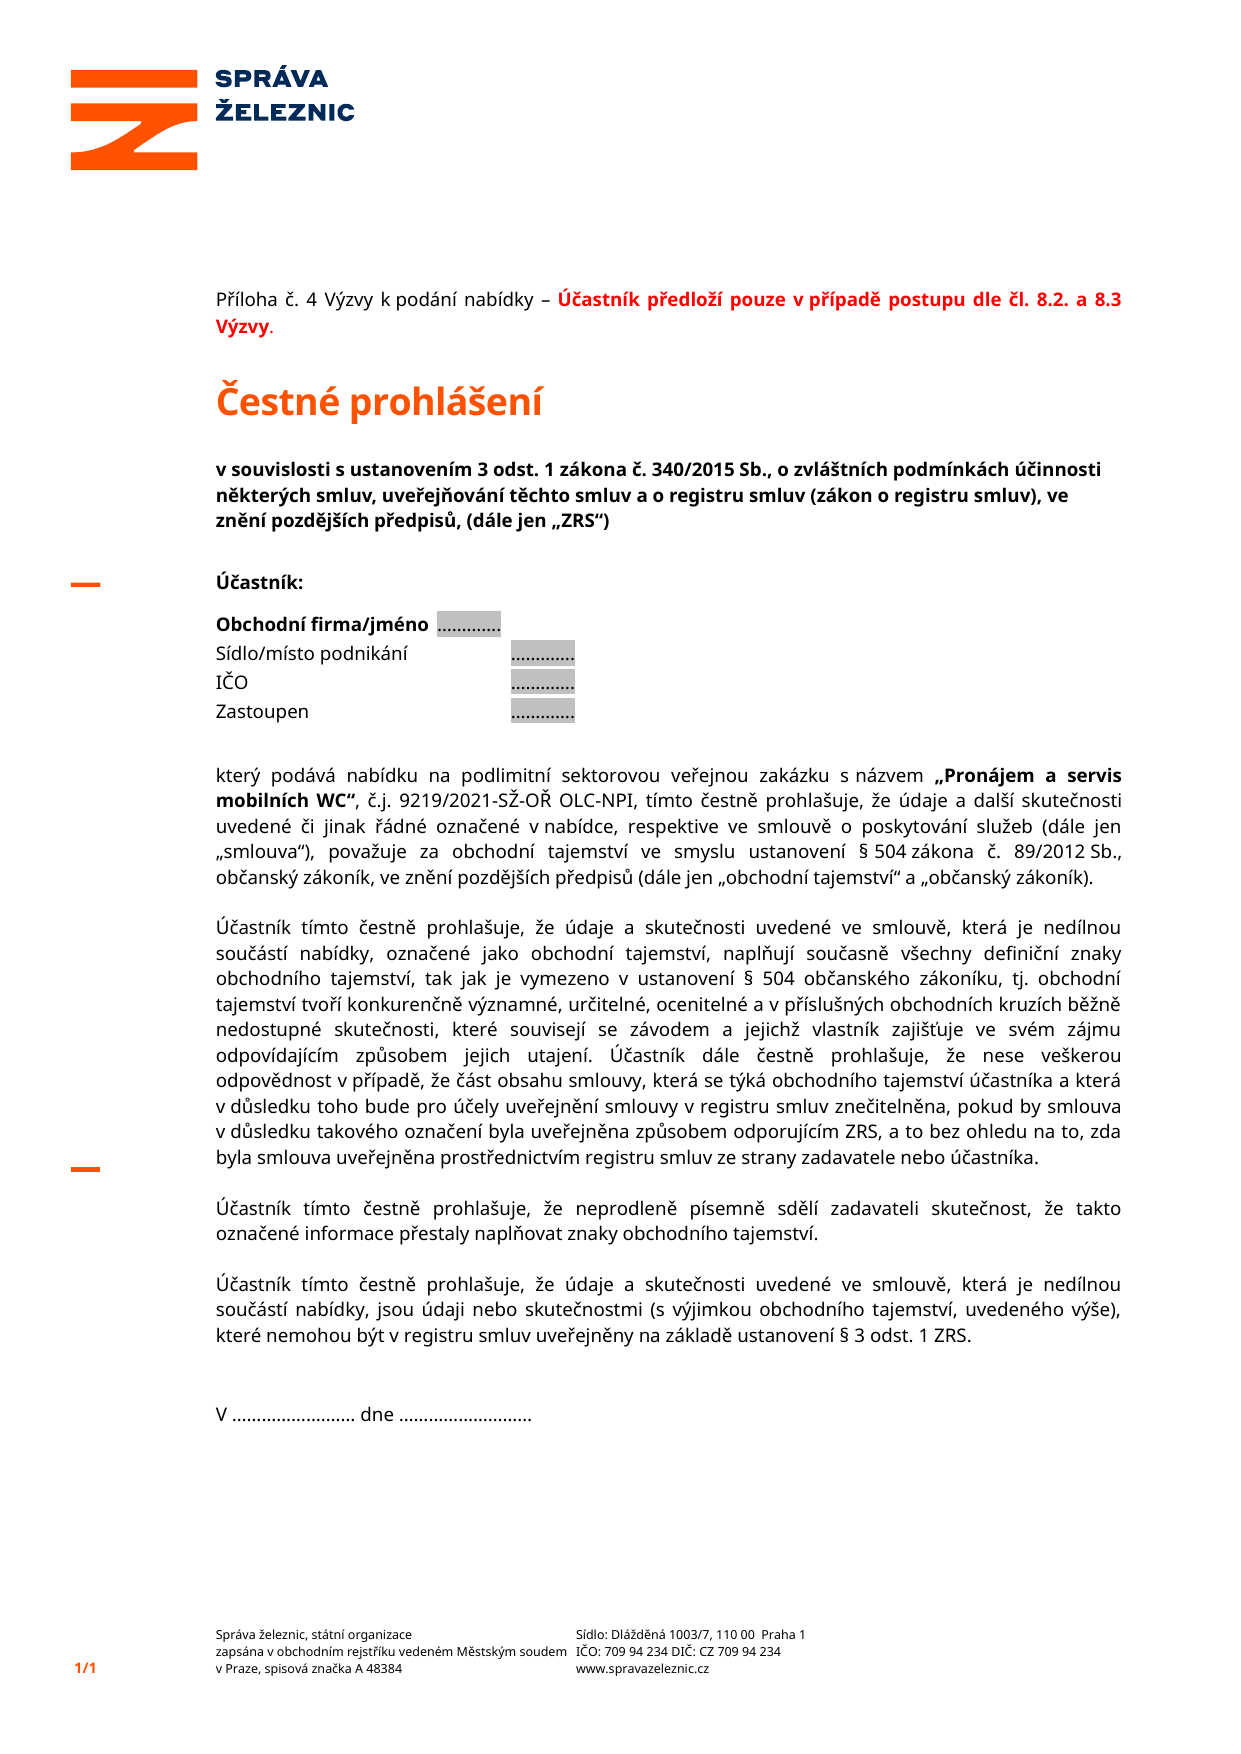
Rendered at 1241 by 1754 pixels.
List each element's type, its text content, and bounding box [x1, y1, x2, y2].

text IČO …………. [216, 666, 1122, 695]
text Příloha č. 4 Výzvy k podání nabídky – Účastník předloží pouze v případě postupu dle čl. 8.2. a 8.3 Výzvy. [216, 286, 1122, 339]
text Účastník tímto čestně prohlašuje, že neprodleně písemně sdělí zadavateli skutečnost, že takto označené informace přestaly naplňovat znaky obchodního tajemství. [216, 1195, 1122, 1246]
subtitle Čestné prohlášení [216, 375, 1122, 426]
text Účastník tímto čestně prohlašuje, že údaje a skutečnosti uvedené ve smlouvě, která je nedílnou součástí nabídky, jsou údaji nebo skutečnostmi (s výjimkou obchodního tajemství, uvedeného výše), které nemohou být v registru smluv uveřejněny na základě ustanovení § 3 odst. 1 ZRS. [216, 1271, 1122, 1347]
text Účastník: [216, 565, 1122, 596]
text Sídlo/místo podnikání …………. [216, 637, 1122, 666]
text Obchodní firma/jméno …………. [216, 608, 1122, 637]
text který podává nabídku na podlimitní sektorovou veřejnou zakázku s názvem „Pronájem a servis mobilních WC“, č.j. 9219/2021-SŽ-OŘ OLC-NPI, tímto čestně prohlašuje, že údaje a další skutečnosti uvedené či jinak řádné označené v nabídce, respektive ve smlouvě o poskytování služeb (dále jen „smlouva“), považuje za obchodní tajemství ve smyslu ustanovení § 504 zákona č. 89/2012 Sb., občanský zákoník, ve znění pozdějších předpisů (dále jen „obchodní tajemství“ a „občanský zákoník). [216, 762, 1122, 889]
text v souvislosti s ustanovením 3 odst. 1 zákona č. 340/2015 Sb., o zvláštních podmínkách účinnosti některých smluv, uveřejňování těchto smluv a o registru smluv (zákon o registru smluv), ve znění pozdějších předpisů, (dále jen „ZRS“) [216, 456, 1122, 533]
text Účastník tímto čestně prohlašuje, že údaje a skutečnosti uvedené ve smlouvě, která je nedílnou součástí nabídky, označené jako obchodní tajemství, naplňují současně všechny definiční znaky obchodního tajemství, tak jak je vymezeno v ustanovení § 504 občanského zákoníku, tj. obchodní tajemství tvoří konkurenčně významné, určitelné, ocenitelné a v příslušných obchodních kruzích běžně nedostupné skutečnosti, které souvisejí se závodem a jejichž vlastník zajišťuje ve svém zájmu odpovídajícím způsobem jejich utajení. Účastník dále čestně prohlašuje, že nese veškerou odpovědnost v případě, že část obsahu smlouvy, která se týká obchodního tajemství účastníka a která v důsledku toho bude pro účely uveřejnění smlouvy v registru smluv znečitelněna, pokud by smlouva v důsledku takového označení byla uveřejněna způsobem odporujícím ZRS, a to bez ohledu na to, zda byla smlouva uveřejněna prostřednictvím registru smluv ze strany zadavatele nebo účastníka. [216, 914, 1122, 1170]
text V ………………….… dne ……………………… [216, 1398, 1121, 1427]
text Zastoupen …………. [216, 695, 1122, 724]
